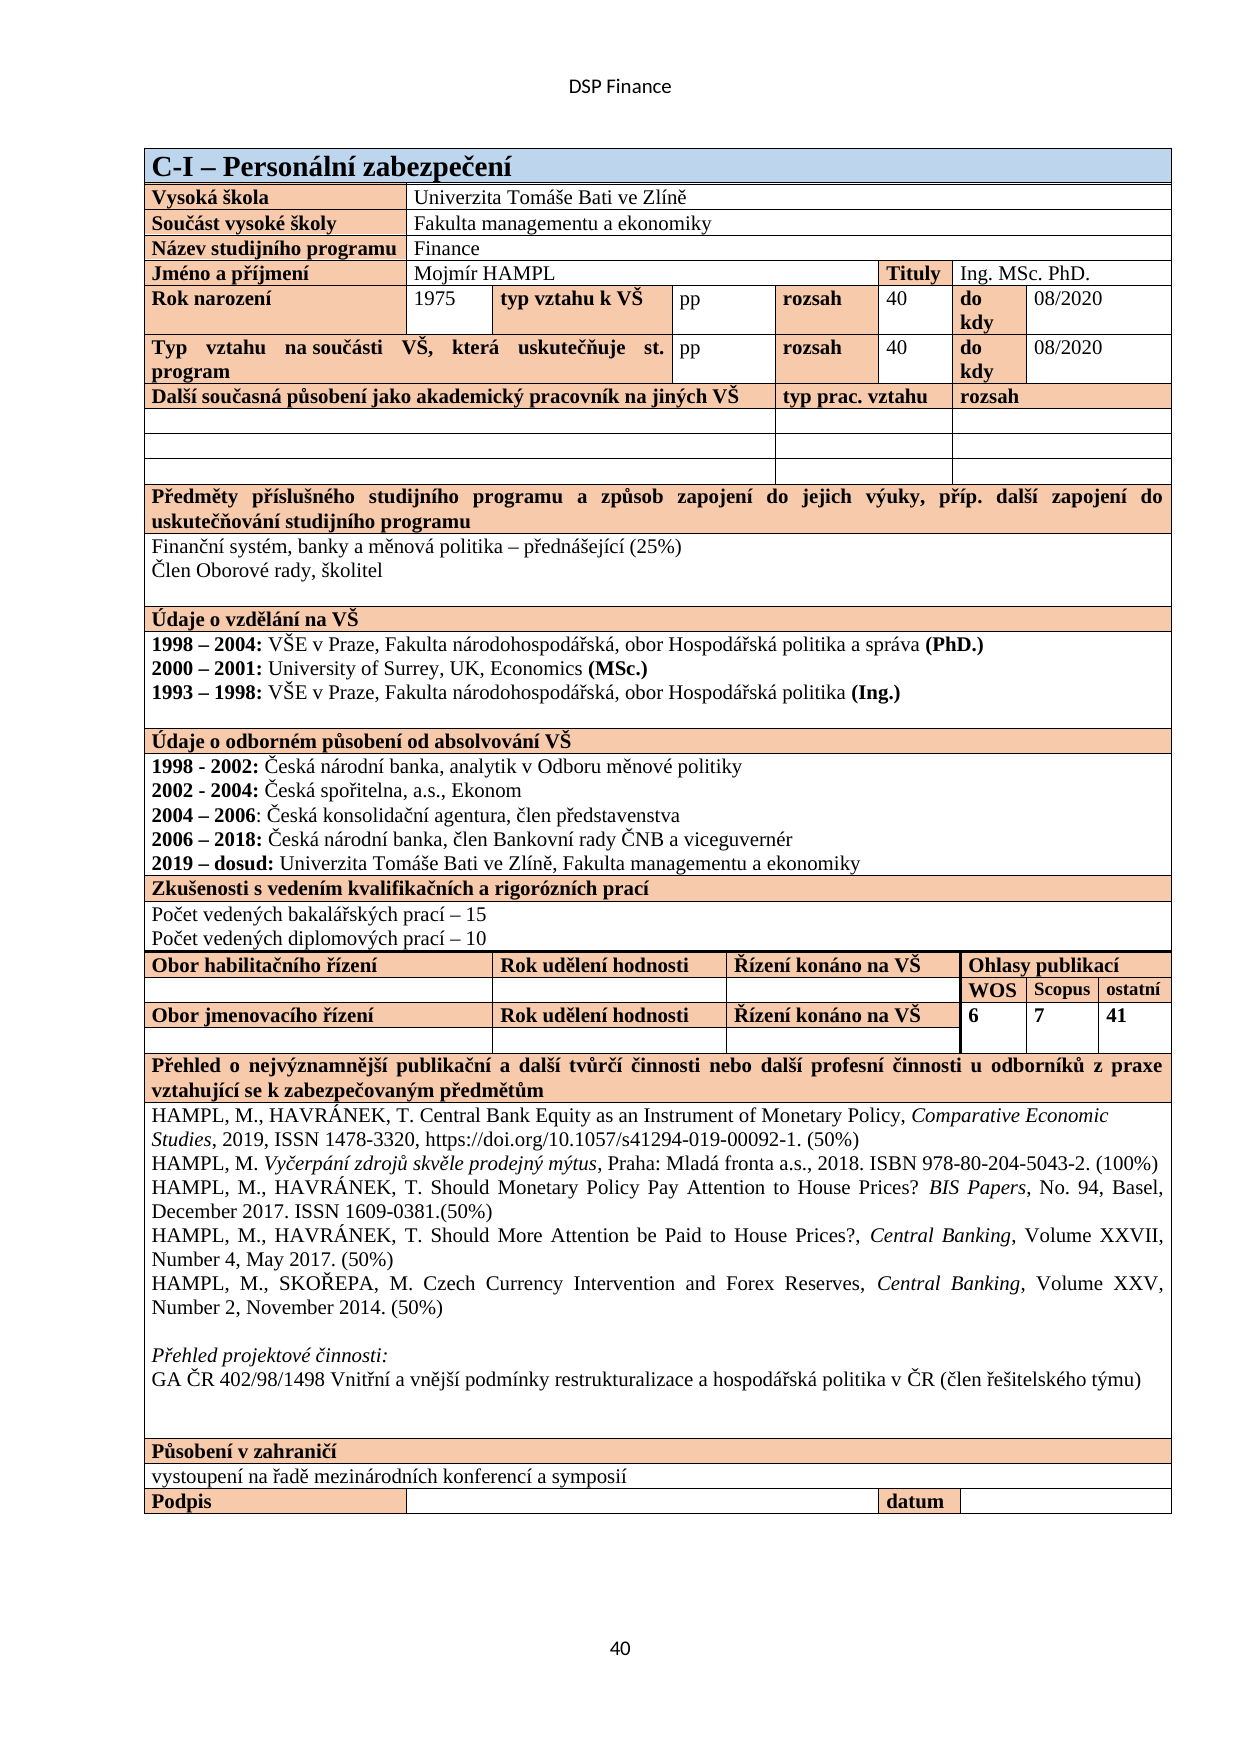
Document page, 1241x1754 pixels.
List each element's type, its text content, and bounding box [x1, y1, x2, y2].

table_cell WOS [962, 978, 1026, 1002]
table_header C-I – Personální zabezpečení [145, 149, 1171, 182]
table_cell Ing. MSc. PhD. [953, 261, 1171, 285]
table_cell 08/2020 [1027, 286, 1171, 334]
table_cell [727, 978, 959, 1002]
table_cell 40 [879, 335, 952, 383]
table_cell Řízení konáno na VŠ [727, 1003, 959, 1027]
table_cell Finance [407, 236, 1171, 259]
table_cell 1998 - 2002: Česká národní banka, analytik v Odboru měnové politiky 2002 - 2004: Česká spořitelna, a.s., Ekonom 2004 – 2006: Česká konsolidační agentura, člen představenstva 2006 – 2018: Česká národní banka, člen Bankovní rady ČNB a viceguvernér 2019 – dosud: Univerzita Tomáše Bati ve Zlíně, Fakulta managementu a ekonomiky [145, 754, 1171, 875]
table_cell Údaje o odborném působení od absolvování VŠ [145, 729, 1171, 753]
table_cell 40 [879, 286, 952, 334]
table_cell Zkušenosti s vedením kvalifikačních a rigorózních prací [145, 876, 1171, 901]
table_cell Rok narození [145, 286, 406, 334]
table_cell Univerzita Tomáše Bati ve Zlíně [407, 185, 1171, 209]
table_cell pp [673, 286, 775, 334]
table_cell Řízení konáno na VŠ [727, 953, 959, 977]
table_cell Podpis [145, 1489, 406, 1513]
table_cell 1998 – 2004: VŠE v Praze, Fakulta národohospodářská, obor Hospodářská politika a správa (PhD.) 2000 – 2001: University of Surrey, UK, Economics (MSc.) 1993 – 1998: VŠE v Praze, Fakulta národohospodářská, obor Hospodářská politika (Ing.) [145, 632, 1171, 728]
table_cell [145, 1028, 492, 1052]
table_cell Předměty příslušného studijního programu a způsob zapojení do jejich výuky, příp. další zapojení do uskutečňování studijního programu [145, 485, 1171, 533]
table_cell 6 [962, 1003, 1026, 1052]
table_cell Tituly [879, 261, 952, 285]
table_cell Finanční systém, banky a měnová politika – přednášející (25%) Člen Oborové rady, školitel [145, 534, 1171, 606]
table_cell Obor habilitačního řízení [145, 953, 492, 977]
table_cell rozsah [776, 335, 878, 383]
table_cell Vysoká škola [145, 185, 406, 209]
table_cell Rok udělení hodnosti [493, 1003, 726, 1027]
table_cell ostatní [1099, 978, 1171, 1002]
table_cell [493, 978, 726, 1002]
table_cell [953, 459, 1171, 483]
table_cell Jméno a příjmení [145, 261, 406, 285]
table_cell [961, 1489, 1171, 1513]
table_cell Typ vztahu na součásti VŠ, která uskutečňuje st. program [145, 335, 672, 383]
table_cell Přehled o nejvýznamnější publikační a další tvůrčí činnosti nebo další profesní činnosti u odborníků z praxe vztahující se k zabezpečovaným předmětům [145, 1054, 1171, 1102]
table_cell [145, 459, 775, 483]
table_cell do kdy [953, 335, 1026, 383]
table_cell [776, 459, 952, 483]
table_cell datum [879, 1489, 960, 1513]
table_cell Název studijního programu [145, 236, 406, 259]
table_cell [953, 409, 1171, 433]
table_cell Fakulta managementu a ekonomiky [407, 210, 1171, 234]
table_cell 08/2020 [1027, 335, 1171, 383]
table_cell Obor jmenovacího řízení [145, 1003, 492, 1027]
table_cell 41 [1099, 1003, 1171, 1052]
table_cell Další současná působení jako akademický pracovník na jiných VŠ [145, 384, 775, 408]
table_cell rozsah [776, 286, 878, 334]
table_cell do kdy [953, 286, 1026, 334]
table_cell [145, 409, 775, 433]
table_cell Součást vysoké školy [145, 210, 406, 234]
table_cell [407, 1489, 878, 1513]
table_cell [727, 1028, 959, 1052]
table_cell [953, 434, 1171, 458]
table_cell Počet vedených bakalářských prací – 15 Počet vedených diplomových prací – 10 [145, 902, 1171, 950]
table_cell Scopus [1027, 978, 1098, 1002]
table_cell rozsah [953, 384, 1171, 408]
table_cell vystoupení na řadě mezinárodních konferencí a symposií [145, 1464, 1171, 1488]
table_cell 7 [1027, 1003, 1098, 1052]
table_cell HAMPL, M., HAVRÁNEK, T. Central Bank Equity as an Instrument of Monetary Policy, Comparative Economic Studies, 2019, ISSN 1478-3320, https://doi.org/10.1057/s41294-019-00092-1. (50%) HAMPL, M. Vyčerpání zdrojů skvěle prodejný mýtus, Praha: Mladá fronta a.s., 2018. ISBN 978-80-204-5043-2. (100%) HAMPL, M., HAVRÁNEK, T. Should Monetary Policy Pay Attention to House Prices? BIS Papers, No. 94, Basel, December 2017. ISSN 1609-0381.(50%) HAMPL, M., HAVRÁNEK, T. Should More Attention be Paid to House Prices?, Central Banking, Volume XXVII, Number 4, May 2017. (50%) HAMPL, M., SKOŘEPA, M. Czech Currency Intervention and Forex Reserves, Central Banking, Volume XXV, Number 2, November 2014. (50%) Přehled projektové činnosti: GA ČR 402/98/1498 Vnitřní a vnější podmínky restrukturalizace a hospodářská politika v ČR (člen řešitelského týmu) [145, 1103, 1171, 1438]
table_cell Údaje o vzdělání na VŠ [145, 607, 1171, 631]
table_cell [145, 434, 775, 458]
table_cell Rok udělení hodnosti [493, 953, 726, 977]
table_cell [776, 409, 952, 433]
table_cell pp [673, 335, 775, 383]
table_cell Ohlasy publikací [962, 953, 1171, 977]
table_cell 1975 [407, 286, 492, 334]
table_cell Působení v zahraničí [145, 1439, 1171, 1463]
table_cell Mojmír HAMPL [407, 261, 878, 285]
table_cell [493, 1028, 726, 1052]
table_cell typ vztahu k VŠ [493, 286, 672, 334]
table_cell [145, 978, 492, 1002]
table_cell typ prac. vztahu [776, 384, 952, 408]
table_cell [776, 434, 952, 458]
